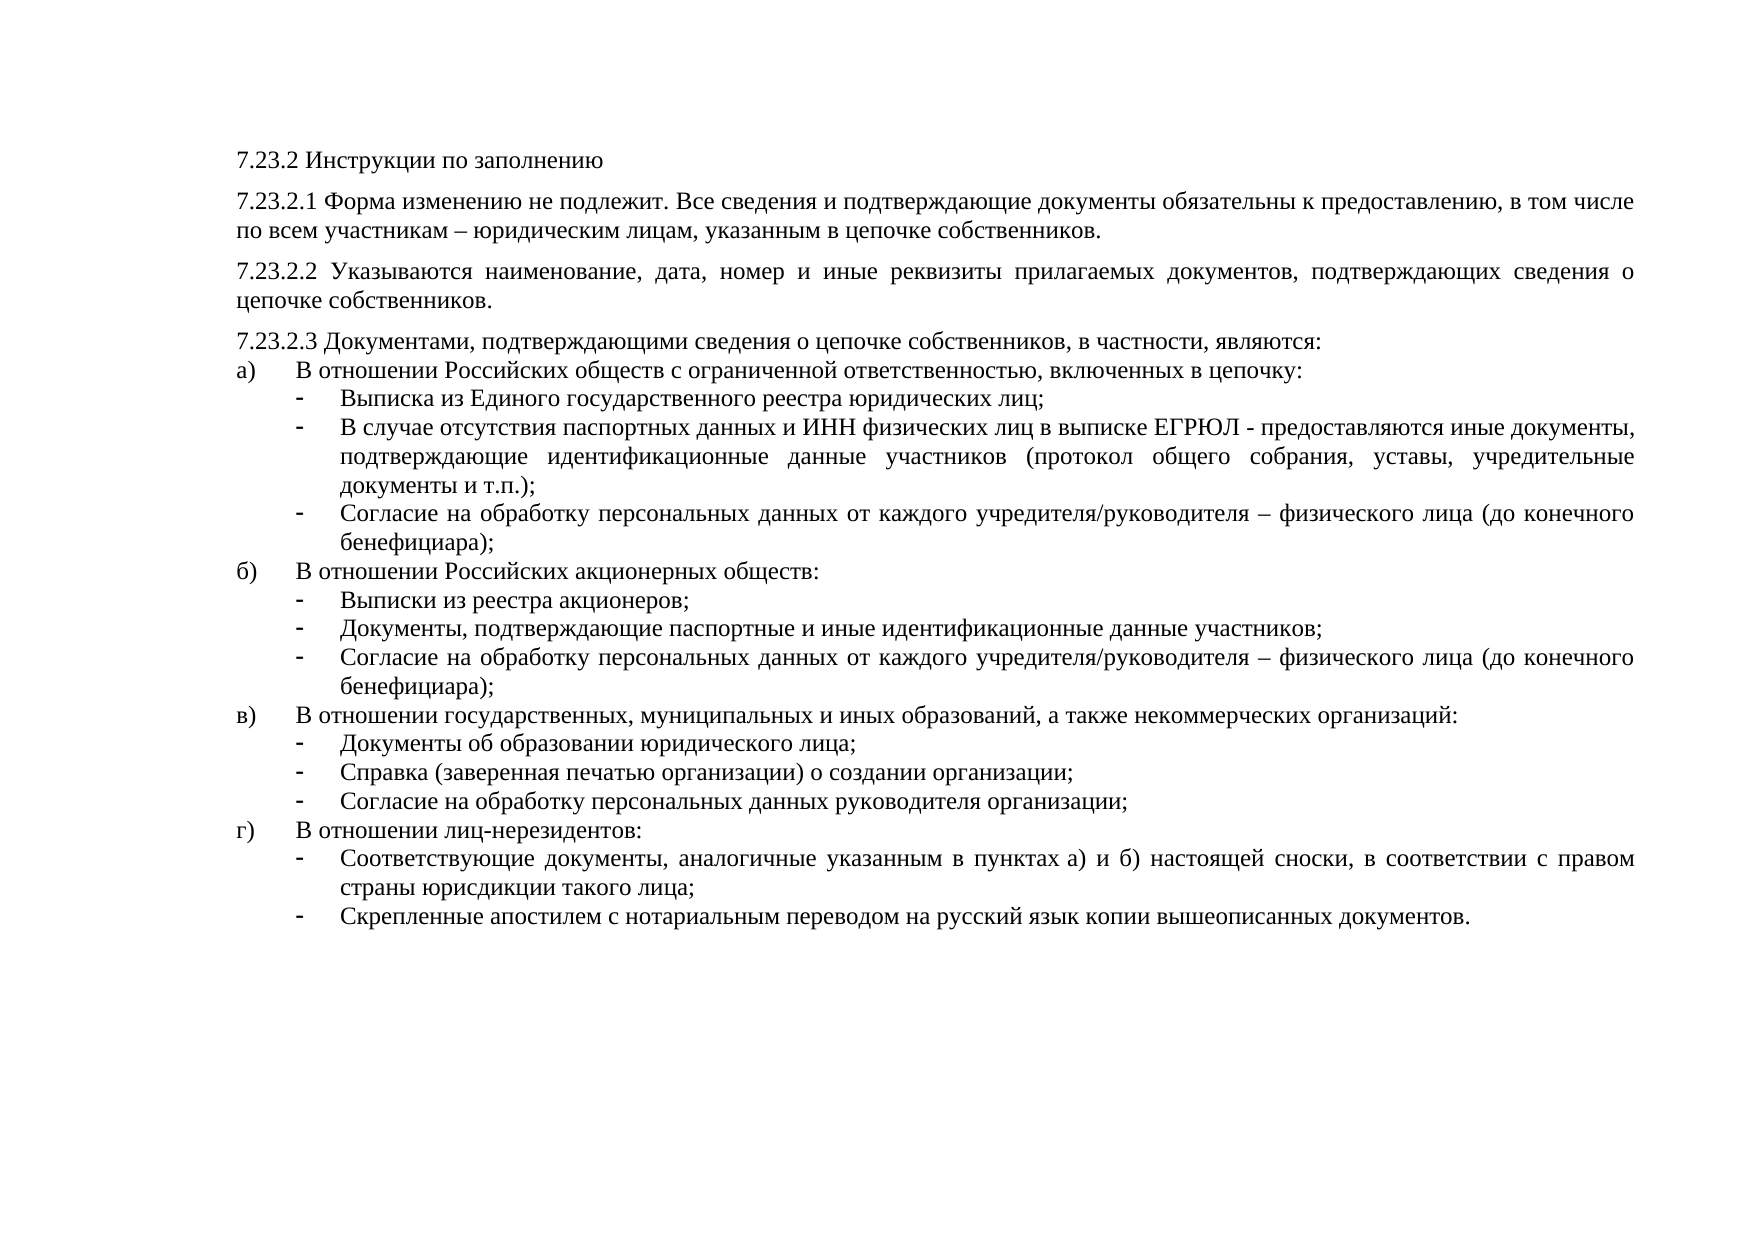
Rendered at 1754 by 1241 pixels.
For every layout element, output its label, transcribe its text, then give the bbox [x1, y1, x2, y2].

list Согласие на обработку персональных данных от каждого учредителя/руководителя – физического лица (до конечного бенефициара); [295, 498, 1636, 556]
list Документы, подтверждающие паспортные и иные идентификационные данные участников; [295, 613, 1636, 642]
text 7.23.2.1 Форма изменению не подлежит. Все сведения и подтверждающие документы обязательны к предоставлению, в том числе по всем участникам – юридическим лицам, указанным в цепочке собственников. [236, 186, 1636, 243]
list В отношении государственных, муниципальных и иных образований, а также некоммерческих организаций: [236, 700, 1636, 728]
list Согласие на обработку персональных данных руководителя организации; [295, 786, 1636, 815]
list Выписка из Единого государственного реестра юридических лиц; [295, 383, 1636, 412]
list Соответствующие документы, аналогичные указанным в пунктах а) и б) настоящей сноски, в соответствии с правом страны юрисдикции такого лица; [295, 843, 1636, 901]
list В отношении Российских обществ с ограниченной ответственностью, включенных в цепочку: [236, 355, 1636, 383]
list Выписки из реестра акционеров; [295, 585, 1636, 613]
list 7.23.2 Инструкции по заполнению [236, 145, 1636, 173]
list Справка (заверенная печатью организации) о создании организации; [295, 757, 1636, 786]
list Скрепленные апостилем с нотариальным переводом на русский язык копии вышеописанных документов. [295, 901, 1636, 930]
list В отношении лиц-нерезидентов: [236, 815, 1636, 843]
list В случае отсутствия паспортных данных и ИНН физических лиц в выписке ЕГРЮЛ - предоставляются иные документы, подтверждающие идентификационные данные участников (протокол общего собрания, уставы, учредительные документы и т.п.); [295, 412, 1636, 498]
list Документы об образовании юридического лица; [295, 728, 1636, 757]
list В отношении Российских акционерных обществ: [236, 556, 1636, 585]
text 7.23.2.3 Документами, подтверждающими сведения о цепочке собственников, в частности, являются: [236, 326, 1636, 355]
text 7.23.2.2 Указываются наименование, дата, номер и иные реквизиты прилагаемых документов, подтверждающих сведения о цепочке собственников. [236, 256, 1636, 313]
list Согласие на обработку персональных данных от каждого учредителя/руководителя – физического лица (до конечного бенефициара); [295, 642, 1636, 700]
